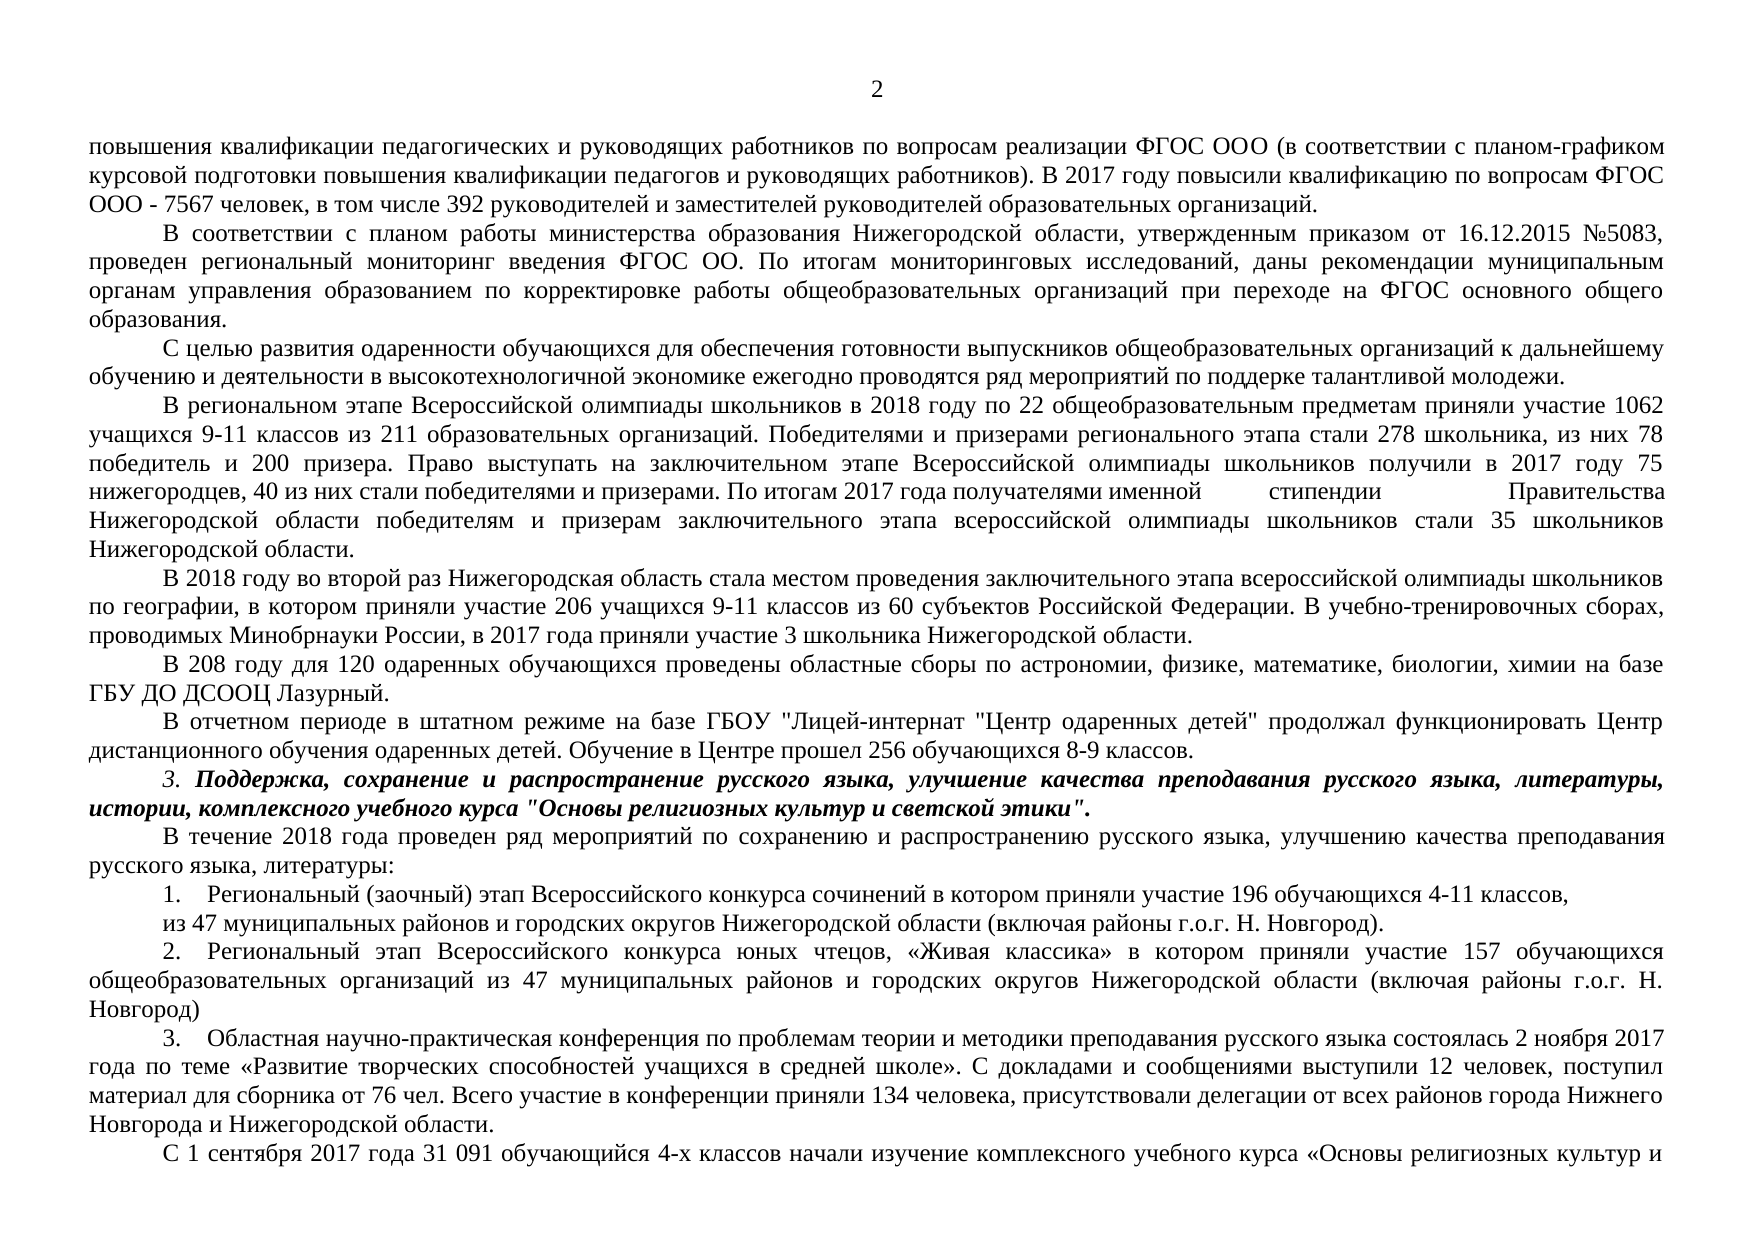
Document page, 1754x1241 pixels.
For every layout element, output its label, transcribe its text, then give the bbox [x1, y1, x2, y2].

text В 2018 году во второй раз Нижегородская область стала местом проведения заключительного этапа всероссийской олимпиады школьников по географии, в котором приняли участие 206 учащихся 9-11 классов из 60 субъектов Российской Федерации. В учебно-тренировочных сборах, проводимых Минобрнауки России, в 2017 года приняли участие 3 школьника Нижегородской области. [89, 563, 1665, 649]
text В 208 году для 120 одаренных обучающихся проведены областные сборы по астрономии, физике, математике, биологии, химии на базе ГБУ ДО ДСООЦ Лазурный. [89, 649, 1665, 706]
list Региональный этап Всероссийского конкурса юных чтецов, «Живая классика» в котором приняли участие 157 обучающихся общеобразовательных организаций из 47 муниципальных районов и городских округов Нижегородской области (включая районы г.о.г. Н. Новгород) [89, 936, 1665, 1023]
list Областная научно-практическая конференция по проблемам теории и методики преподавания русского языка состоялась 2 ноября 2017 года по теме «Развитие творческих способностей учащихся в средней школе». С докладами и сообщениями выступили 12 человек, поступил материал для сборника от 76 чел. Всего участие в конференции приняли 134 человека, присутствовали делегации от всех районов города Нижнего Новгорода и Нижегородской области. [89, 1023, 1665, 1138]
text В региональном этапе Всероссийской олимпиады школьников в 2018 году по 22 общеобразовательным предметам приняли участие 1062 учащихся 9-11 классов из 211 образовательных организаций. Победителями и призерами регионального этапа стали 278 школьника, из них 78 победитель и 200 призера. Право выступать на заключительном этапе Всероссийской олимпиады школьников получили в 2017 году 75 нижегородцев, 40 из них стали победителями и призерами. По итогам 2017 года получателями именной стипендии Правительства Нижегородской области победителям и призерам заключительного этапа всероссийской олимпиады школьников стали 35 школьников Нижегородской области. [89, 390, 1665, 563]
text В соответствии с планом работы министерства образования Нижегородской области, утвержденным приказом от 16.12.2015 №5083, проведен региональный мониторинг введения ФГОС ОО. По итогам мониторинговых исследований, даны рекомендации муниципальным органам управления образованием по корректировке работы общеобразовательных организаций при переходе на ФГОС основного общего образования. [89, 218, 1665, 333]
text В отчетном периоде в штатном режиме на базе ГБОУ "Лицей-интернат "Центр одаренных детей" продолжал функционировать Центр дистанционного обучения одаренных детей. Обучение в Центре прошел 256 обучающихся 8-9 классов. [89, 706, 1665, 764]
text В течение 2018 года проведен ряд мероприятий по сохранению и распространению русского языка, улучшению качества преподавания русского языка, литературы: [89, 821, 1665, 879]
text 3. Поддержка, сохранение и распространение русского языка, улучшение качества преподавания русского языка, литературы, истории, комплексного учебного курса "Основы религиозных культур и светской этики". [89, 764, 1665, 821]
list из 47 муниципальных районов и городских округов Нижегородской области (включая районы г.о.г. Н. Новгород). [89, 908, 1665, 936]
text С целью развития одаренности обучающихся для обеспечения готовности выпускников общеобразовательных организаций к дальнейшему обучению и деятельности в высокотехнологичной экономике ежегодно проводятся ряд мероприятий по поддерке талантливой молодежи. [89, 333, 1665, 390]
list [89, 131, 1665, 218]
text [89, 1138, 1665, 1166]
list Региональный (заочный) этап Всероссийского конкурса сочинений в котором приняли участие 196 обучающихся 4-11 классов, [89, 879, 1665, 908]
